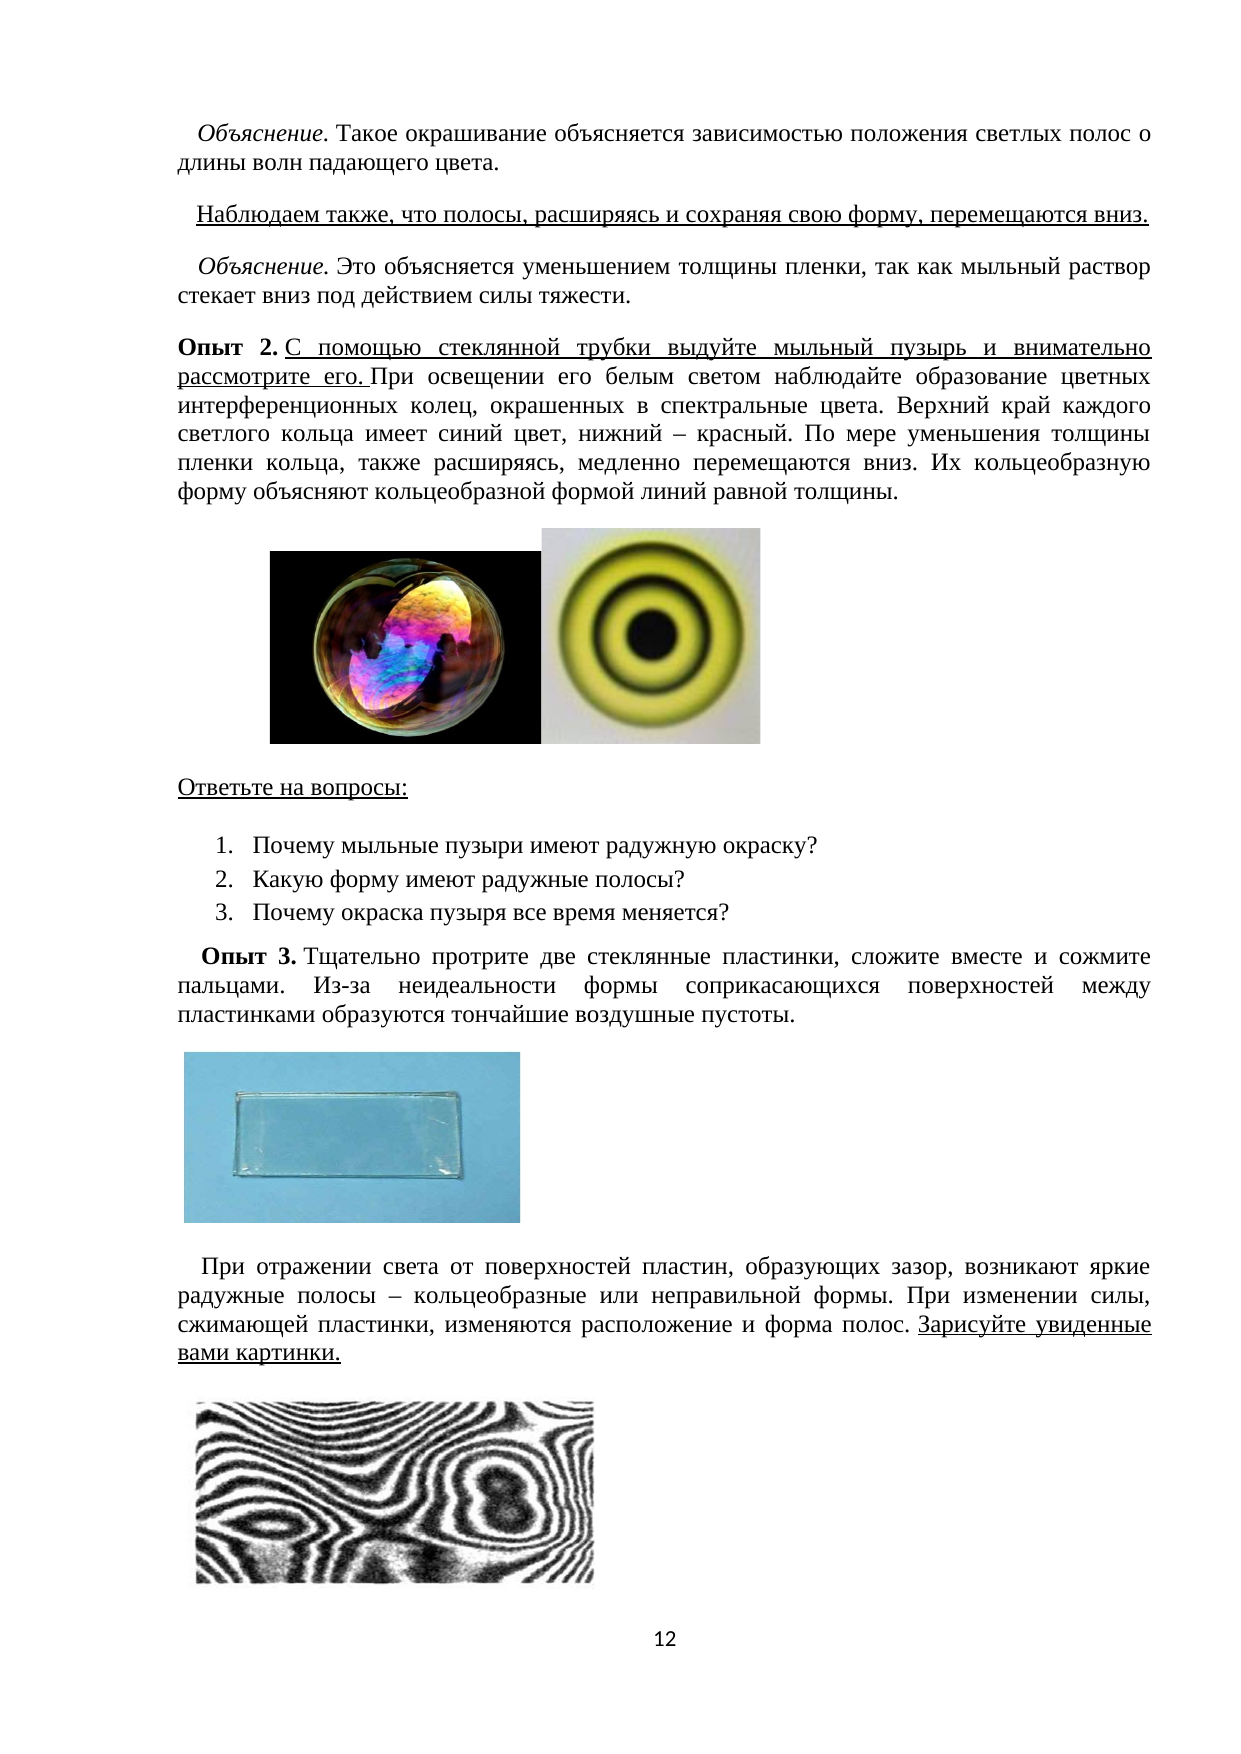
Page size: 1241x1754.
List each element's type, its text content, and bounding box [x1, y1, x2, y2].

text Ответьте на вопросы: [177, 772, 1152, 801]
text Объяснение. Такое окрашивание объясняется зависимостью положения светлых полос о длины волн падающего цвета. [177, 118, 1152, 176]
text При отражении света от поверхностей пластин, образующих зазор, возникают яркие радужные полосы – кольцеобразные или неправильной формы. При изменении силы, сжимающей пластинки, изменяются расположение и форма полос. Зарисуйте увиденные вами картинки. [177, 1251, 1152, 1366]
picture [177, 1389, 612, 1591]
list Почему мыльные пузыри имеют радужную окраску? [215, 830, 1152, 859]
picture [183, 1051, 521, 1223]
text Опыт 2. С помощью стеклянной трубки выдуйте мыльный пузырь и внимательно рассмотрите его. При освещении его белым светом наблюдайте образование цветных интерференционных колец, окрашенных в спектральные цвета. Верхний край каждого светлого кольца имеет синий цвет, нижний – красный. По мере уменьшения толщины пленки кольца, также расширяясь, медленно перемещаются вниз. Их кольцеобразную форму объясняют кольцеобразной формой линий равной толщины. [177, 332, 1152, 505]
text Объяснение. Это объясняется уменьшением толщины пленки, так как мыльный раствор стекает вниз под действием силы тяжести. [177, 251, 1152, 309]
text Наблюдаем также, что полосы, расширяясь и сохраняя свою форму, перемещаются вниз. [177, 199, 1152, 228]
picture [269, 528, 761, 744]
list Какую форму имеют радужные полосы? [215, 864, 1152, 892]
list Почему окраска пузыря все время меняется? [215, 897, 1152, 926]
text Опыт 3. Тщательно протрите две стеклянные пластинки, сложите вместе и сожмите пальцами. Из-за неидеальности формы соприкасающихся поверхностей между пластинками образуются тончайшие воздушные пустоты. [177, 941, 1152, 1028]
